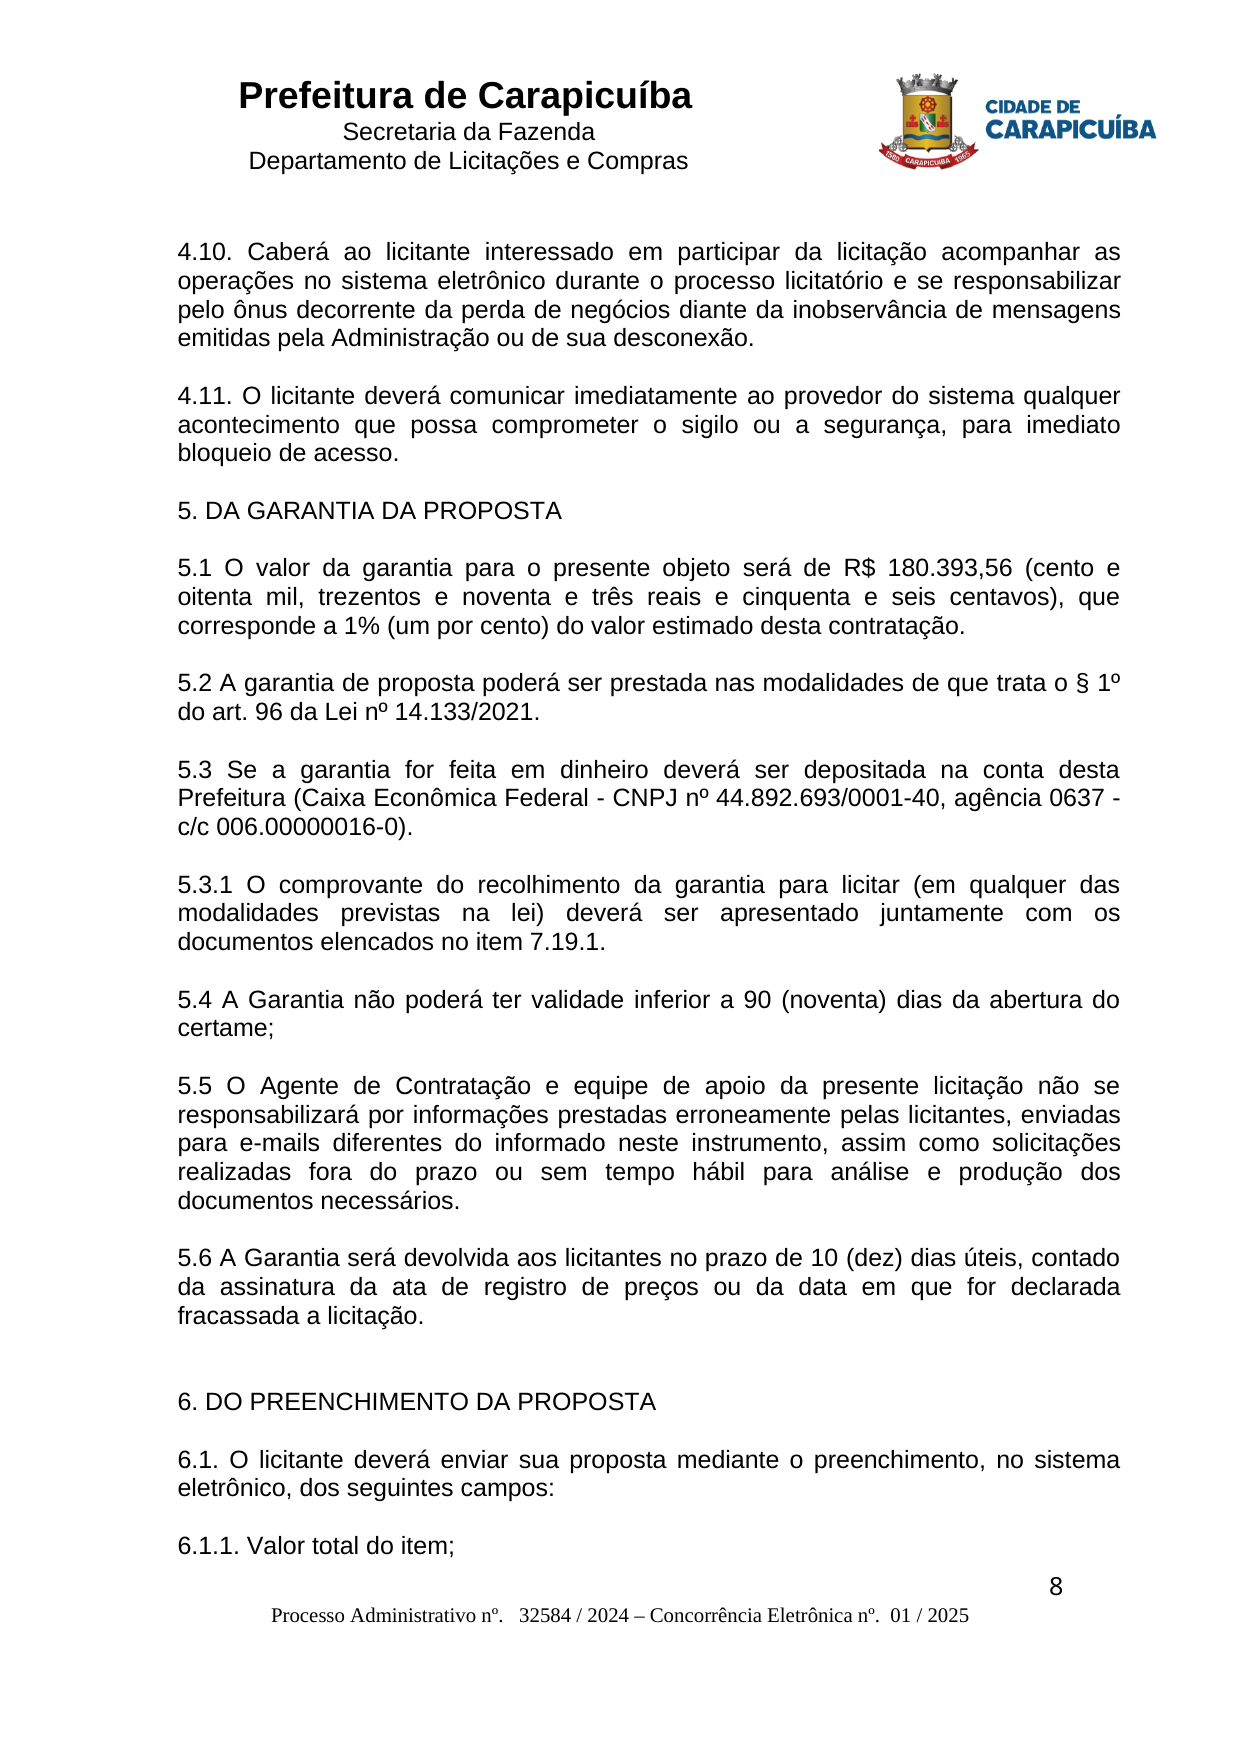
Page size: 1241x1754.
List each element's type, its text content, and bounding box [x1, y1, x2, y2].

text 6. DO PREENCHIMENTO DA PROPOSTA [177, 1387, 1122, 1416]
text 5.3 Se a garantia for feita em dinheiro deverá ser depositada na conta desta Prefeitura (Caixa Econômica Federal - CNPJ nº 44.892.693/0001-40, agência 0637 - c/c 006.00000016-0). [177, 755, 1122, 841]
text 5.4 A Garantia não poderá ter validade inferior a 90 (noventa) dias da abertura do certame; [177, 985, 1122, 1042]
text 5. DA GARANTIA DA PROPOSTA [177, 496, 1122, 525]
text 5.6 A Garantia será devolvida aos licitantes no prazo de 10 (dez) dias úteis, contado da assinatura da ata de registro de preços ou da data em que for declarada fracassada a licitação. [177, 1243, 1122, 1330]
text 4.10. Caberá ao licitante interessado em participar da licitação acompanhar as operações no sistema eletrônico durante o processo licitatório e se responsabilizar pelo ônus decorrente da perda de negócios diante da inobservância de mensagens emitidas pela Administração ou de sua desconexão. [177, 237, 1122, 352]
text 5.3.1 O comprovante do recolhimento da garantia para licitar (em qualquer das modalidades previstas na lei) deverá ser apresentado juntamente com os documentos elencados no item 7.19.1. [177, 870, 1122, 956]
text 5.5 O Agente de Contratação e equipe de apoio da presente licitação não se responsabilizará por informações prestadas erroneamente pelas licitantes, enviadas para e-mails diferentes do informado neste instrumento, assim como solicitações realizadas fora do prazo ou sem tempo hábil para análise e produção dos documentos necessários. [177, 1071, 1122, 1215]
text 6.1. O licitante deverá enviar sua proposta mediante o preenchimento, no sistema eletrônico, dos seguintes campos: [177, 1445, 1122, 1502]
text 5.2 A garantia de proposta poderá ser prestada nas modalidades de que trata o § 1º do art. 96 da Lei nº 14.133/2021. [177, 668, 1122, 726]
text 6.1.1. Valor total do item; [177, 1531, 1122, 1560]
text 4.11. O licitante deverá comunicar imediatamente ao provedor do sistema qualquer acontecimento que possa comprometer o sigilo ou a segurança, para imediato bloqueio de acesso. [177, 381, 1122, 467]
text 5.1 O valor da garantia para o presente objeto será de R$ 180.393,56 (cento e oitenta mil, trezentos e noventa e três reais e cinquenta e seis centavos), que corresponde a 1% (um por cento) do valor estimado desta contratação. [177, 553, 1122, 640]
picture [877, 65, 1159, 172]
